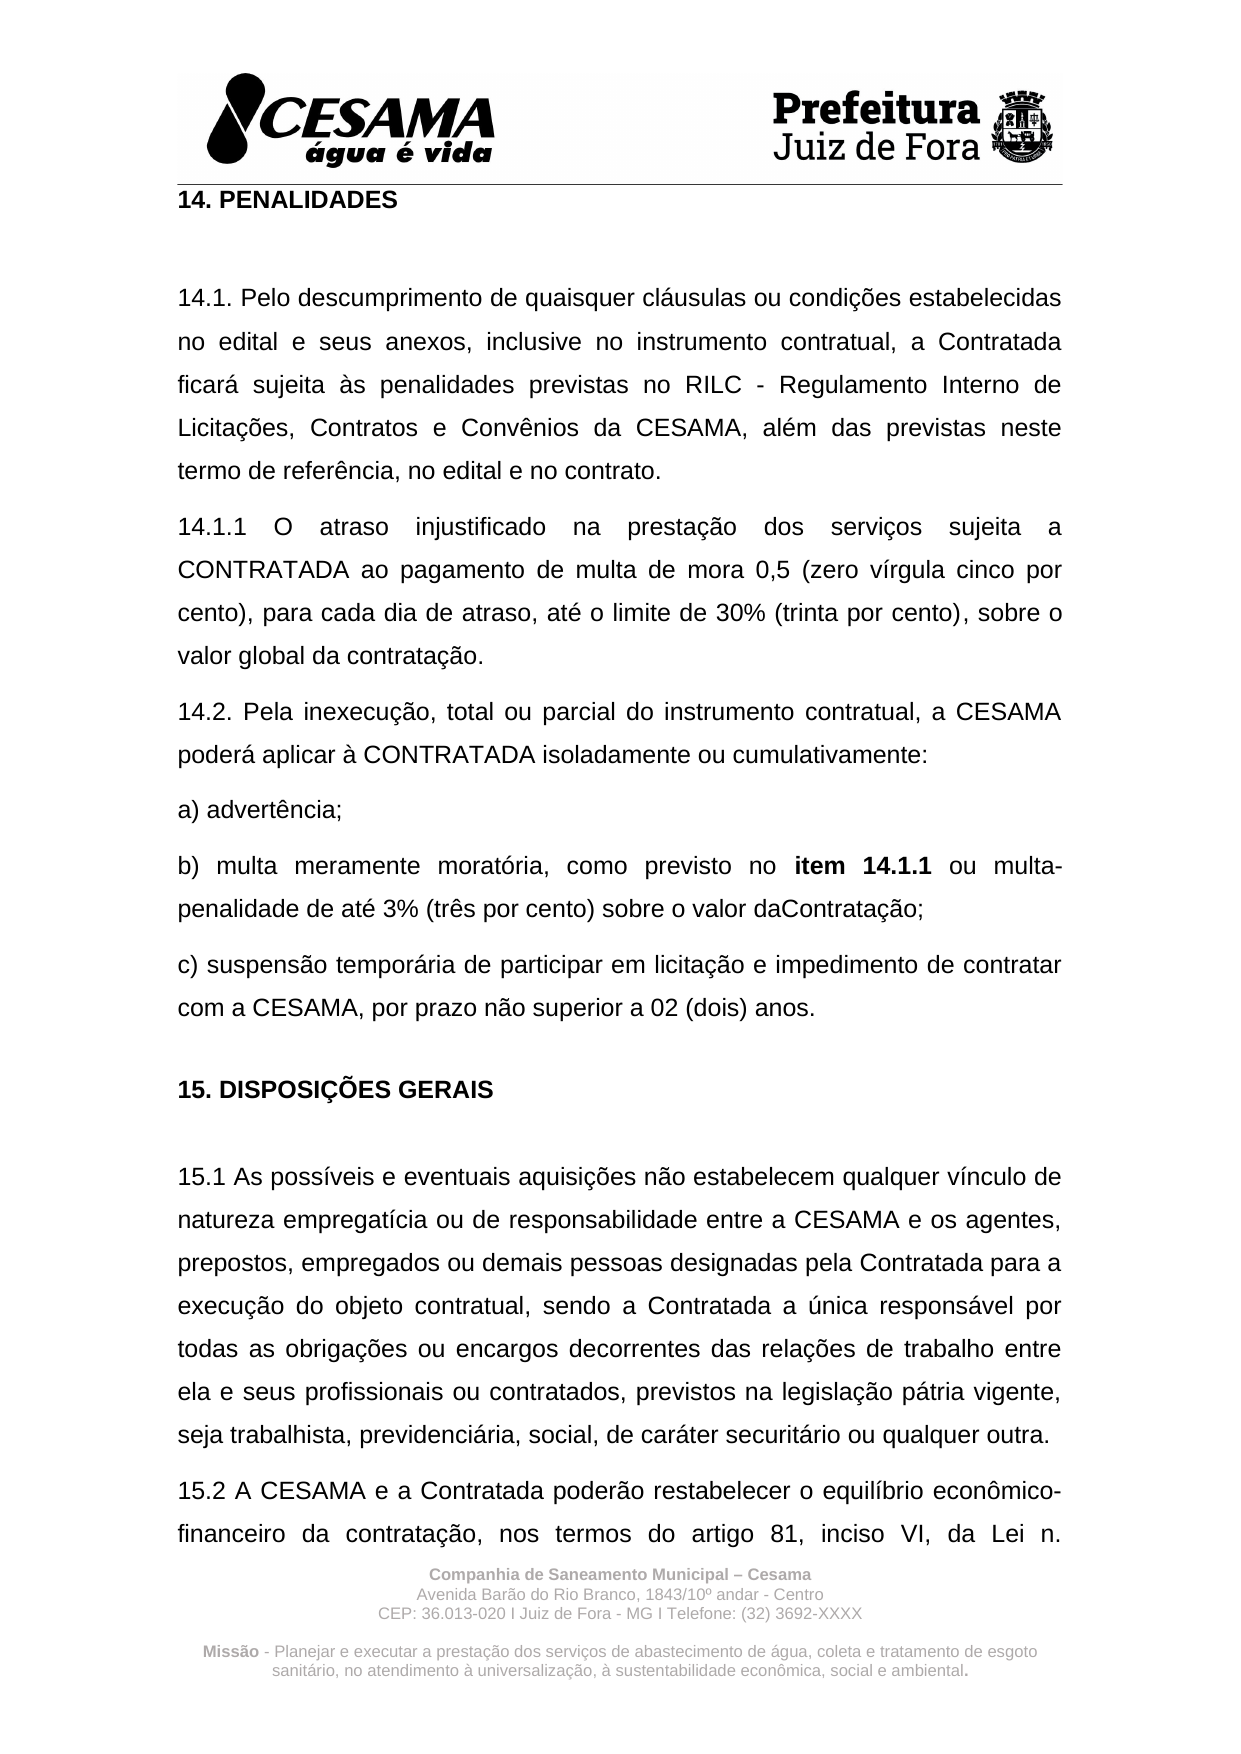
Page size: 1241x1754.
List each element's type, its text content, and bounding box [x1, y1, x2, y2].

picture [177, 73, 1063, 185]
text 14.1.1 O atraso injustificado na prestação dos serviços sujeita a CONTRATADA ao pagamento de multa de mora 0,5 (zero vírgula cinco por cento), para cada dia de atraso, até o limite de 30% (trinta por cento), sobre o valor global da contratação. [177, 511, 1063, 669]
text c) suspensão temporária de participar em licitação e impedimento de contratar com a CESAMA, por prazo não superior a 02 (dois) anos. [177, 949, 1063, 1021]
text 15.1 As possíveis e eventuais aquisições não estabelecem qualquer vínculo de natureza empregatícia ou de responsabilidade entre a CESAMA e os agentes, prepostos, empregados ou demais pessoas designadas pela Contratada para a execução do objeto contratual, sendo a Contratada a única responsável por todas as obrigações ou encargos decorrentes das relações de trabalho entre ela e seus profissionais ou contratados, previstos na legislação pátria vigente, seja trabalhista, previdenciária, social, de caráter securitário ou qualquer outra. [177, 1162, 1063, 1449]
text 14.1. Pelo descumprimento de quaisquer cláusulas ou condições estabelecidas no edital e seus anexos, inclusive no instrumento contratual, a Contratada ficará sujeita às penalidades previstas no RILC - Regulamento Interno de Licitações, Contratos e Convênios da CESAMA, além das previstas neste termo de referência, no edital e no contrato. [177, 283, 1063, 484]
text b) multa meramente moratória, como previsto no item 14.1.1 ou multa-penalidade de até 3% (três por cento) sobre o valor daContratação; [177, 851, 1063, 923]
text 14.2. Pela inexecução, total ou parcial do instrumento contratual, a CESAMA poderá aplicar à CONTRATADA isoladamente ou cumulativamente: [177, 696, 1063, 768]
text a) advertência; [177, 795, 1063, 824]
text 14. PENALIDADES [177, 185, 1063, 213]
text 15. DISPOSIÇÕES GERAIS [177, 1075, 1063, 1104]
